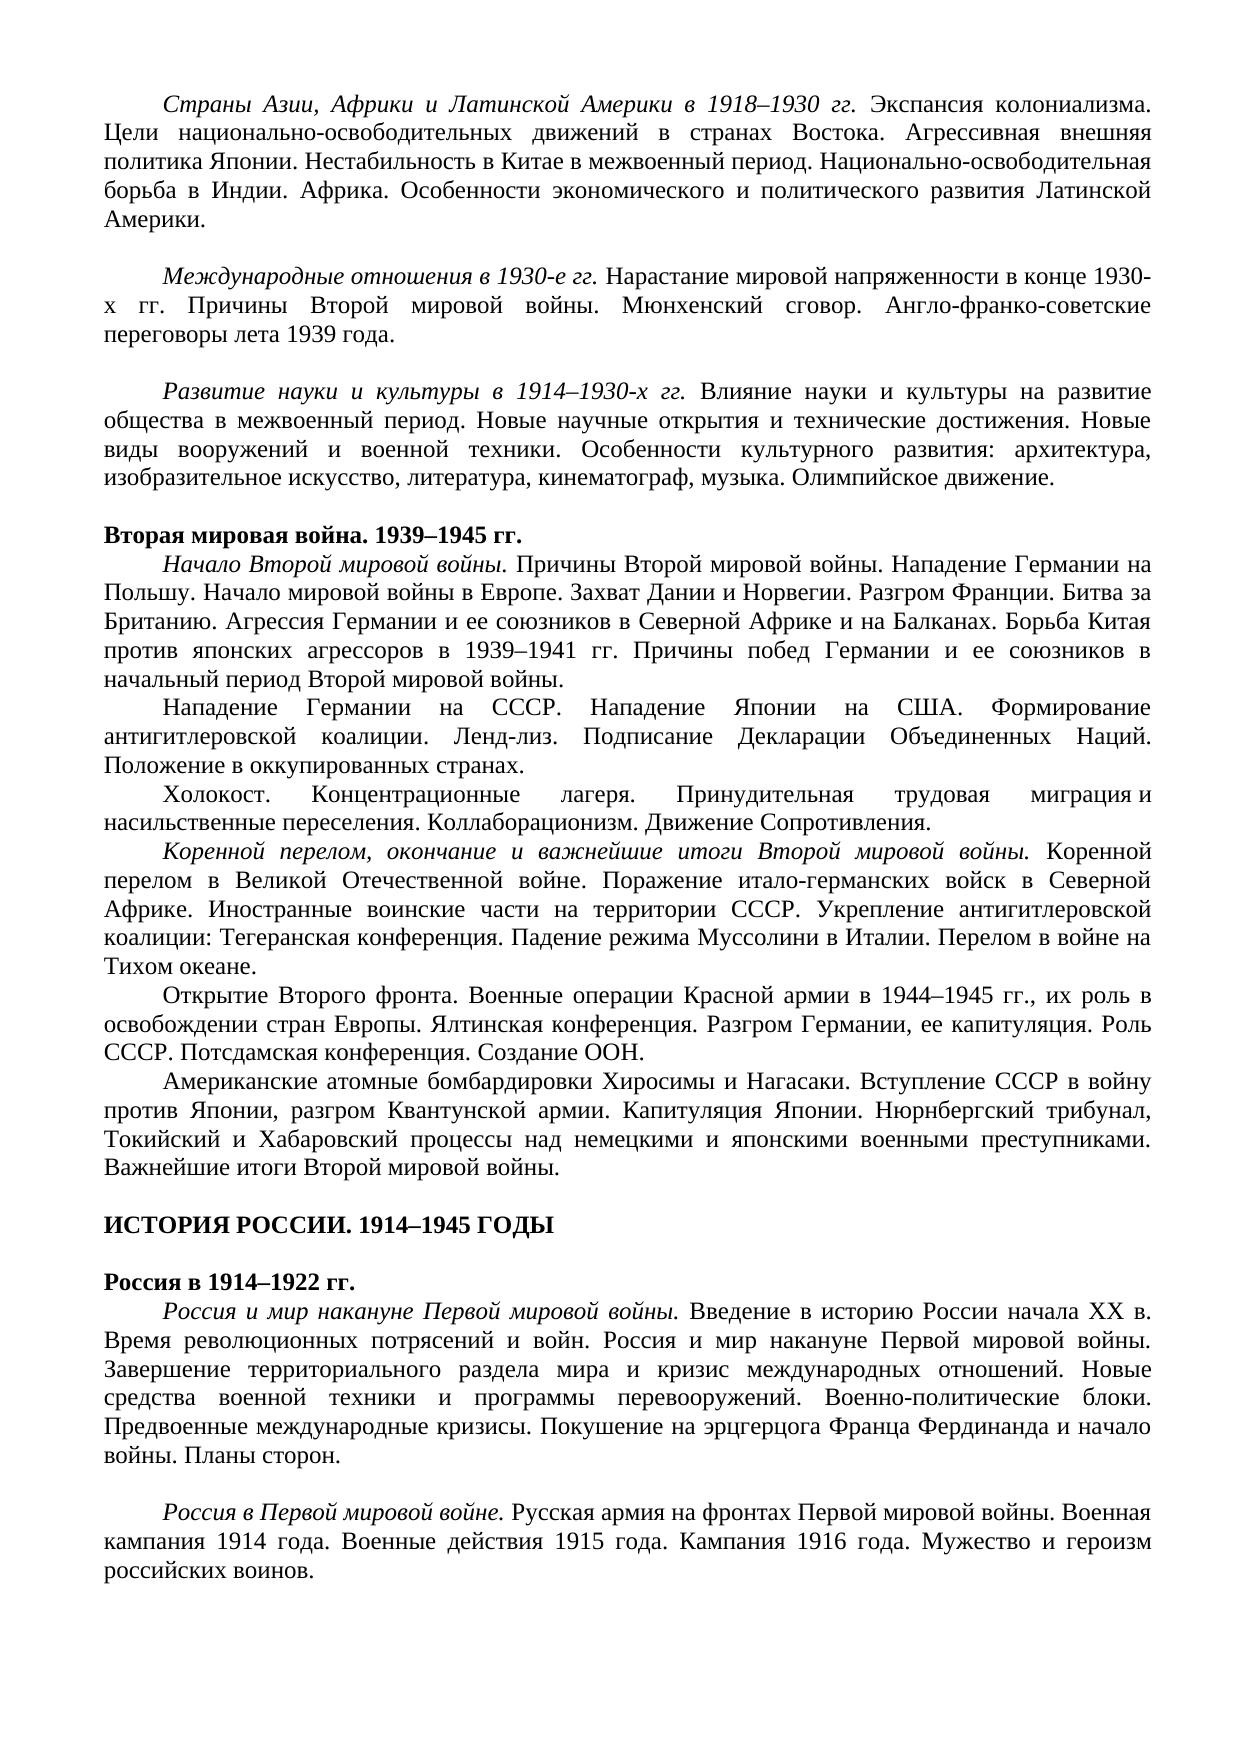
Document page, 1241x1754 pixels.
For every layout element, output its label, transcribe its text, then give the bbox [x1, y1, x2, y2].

text Развитие науки и культуры в 1914–1930-х гг. Влияние науки и культуры на развитие общества в межвоенный период. Новые научные открытия и технические достижения. Новые виды вооружений и военной техники. Особенности культурного развития: архитектура, изобразительное искусство, литература, кинематограф, музыка. Олимпийское движение. [103, 376, 1152, 491]
text Начало Второй мировой войны. Причины Второй мировой войны. Нападение Германии на Польшу. Начало мировой войны в Европе. Захват Дании и Норвегии. Разгром Франции. Битва за Британию. Агрессия Германии и ее союзников в Северной Африке и на Балканах. Борьба Китая против японских агрессоров в 1939–1941 гг. Причины побед Германии и ее союзников в начальный период Второй мировой войны. [103, 549, 1152, 692]
text Россия в 1914–1922 гг. [103, 1267, 1152, 1296]
text Россия в Первой мировой войне. Русская армия на фронтах Первой мировой войны. Военная кампания 1914 года. Военные действия 1915 года. Кампания 1916 года. Мужество и героизм российских воинов. [103, 1497, 1152, 1584]
text Вторая мировая война. 1939–1945 гг. [103, 520, 1152, 549]
text Американские атомные бомбардировки Хиросимы и Нагасаки. Вступление СССР в войну против Японии, разгром Квантунской армии. Капитуляция Японии. Нюрнбергский трибунал, Токийский и Хабаровский процессы над немецкими и японскими военными преступниками. Важнейшие итоги Второй мировой войны. [103, 1066, 1152, 1181]
text Открытие Второго фронта. Военные операции Красной армии в 1944–1945 гг., их роль в освобождении стран Европы. Ялтинская конференция. Разгром Германии, ее капитуляция. Роль СССР. Потсдамская конференция. Создание ООН. [103, 980, 1152, 1066]
text Международные отношения в 1930-е гг. Нарастание мировой напряженности в конце 1930-х гг. Причины Второй мировой войны. Мюнхенский сговор. Англо-франко-советские переговоры лета 1939 года. [103, 261, 1152, 347]
text Россия и мир накануне Первой мировой войны. Введение в историю России начала ХХ в. Время революционных потрясений и войн. Россия и мир накануне Первой мировой войны. Завершение территориального раздела мира и кризис международных отношений. Новые средства военной техники и программы перевооружений. Военно-политические блоки. Предвоенные международные кризисы. Покушение на эрцгерцога Франца Фердинанда и начало войны. Планы сторон. [103, 1296, 1152, 1469]
text Холокост. Концентрационные лагеря. Принудительная трудовая миграция и насильственные переселения. Коллаборационизм. Движение Сопротивления. [103, 779, 1152, 836]
text Нападение Германии на СССР. Нападение Японии на США. Формирование антигитлеровской коалиции. Ленд-лиз. Подписание Декларации Объединенных Наций. Положение в оккупированных странах. [103, 692, 1152, 779]
text ИСТОРИЯ РОССИИ. 1914–1945 ГОДЫ [103, 1210, 1152, 1239]
text Коренной перелом, окончание и важнейшие итоги Второй мировой войны. Коренной перелом в Великой Отечественной войне. Поражение итало-германских войск в Северной Африке. Иностранные воинские части на территории СССР. Укрепление антигитлеровской коалиции: Тегеранская конференция. Падение режима Муссолини в Италии. Перелом в войне на Тихом океане. [103, 836, 1152, 980]
text Страны Азии, Африки и Латинской Америки в 1918–1930 гг. Экспансия колониализма. Цели национально-освободительных движений в странах Востока. Агрессивная внешняя политика Японии. Нестабильность в Китае в межвоенный период. Национально-освободительная борьба в Индии. Африка. Особенности экономического и политического развития Латинской Америки. [103, 89, 1152, 232]
